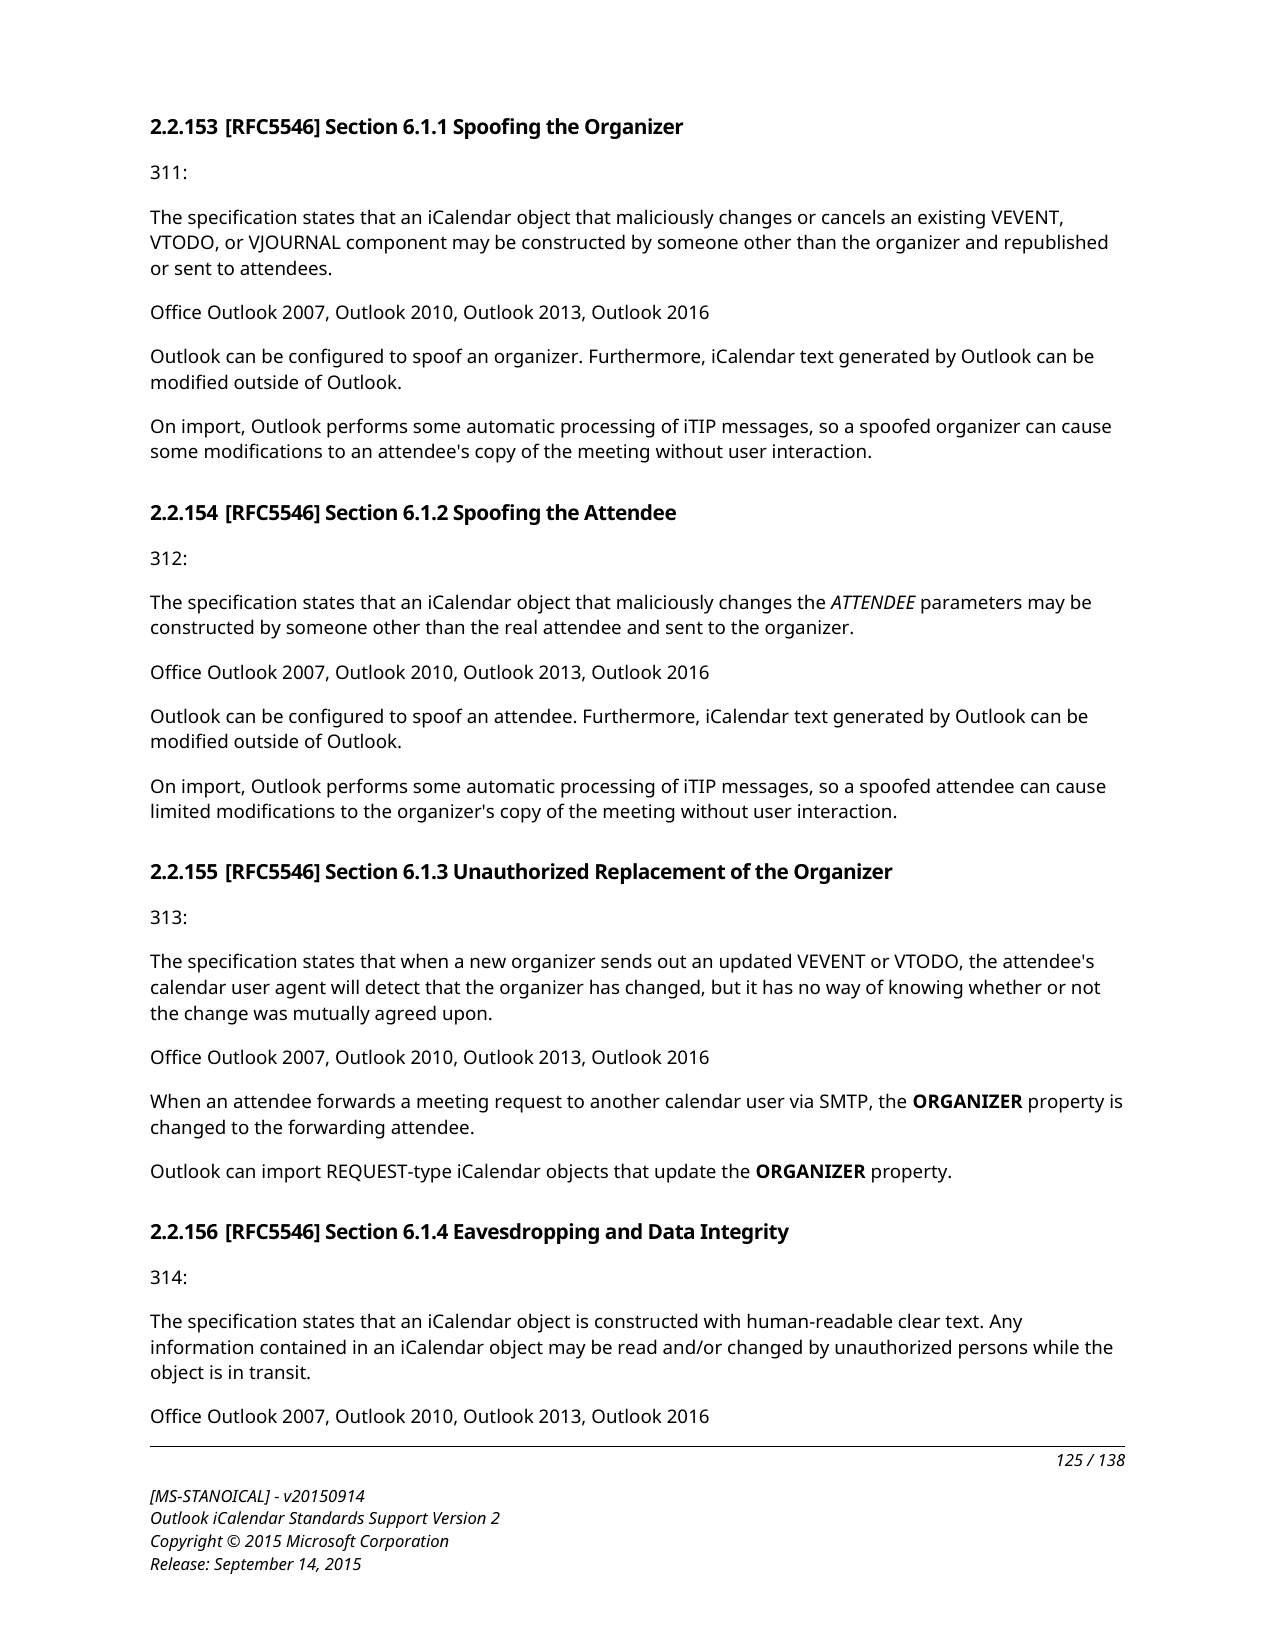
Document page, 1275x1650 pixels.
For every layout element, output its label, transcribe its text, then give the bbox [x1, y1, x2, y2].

subtitle [RFC5546] Section 6.1.4 Eavesdropping and Data Integrity [150, 1217, 1125, 1246]
text Office Outlook 2007, Outlook 2010, Outlook 2013, Outlook 2016 [150, 299, 1125, 325]
text Outlook can import REQUEST-type iCalendar objects that update the ORGANIZER property. [150, 1158, 1125, 1184]
text Office Outlook 2007, Outlook 2010, Outlook 2013, Outlook 2016 [150, 659, 1125, 684]
text V0311: [150, 160, 1125, 185]
text V0312: [150, 545, 1125, 570]
text Office Outlook 2007, Outlook 2010, Outlook 2013, Outlook 2016 [150, 1044, 1125, 1070]
text V0313: [150, 904, 1125, 930]
text The specification states that an iCalendar object is constructed with human-readable clear text. Any information contained in an iCalendar object may be read and/or changed by unauthorized persons while the object is in transit. [150, 1308, 1125, 1385]
text The specification states that an iCalendar object that maliciously changes the ATTENDEE parameters may be constructed by someone other than the real attendee and sent to the organizer. [150, 589, 1125, 640]
text On import, Outlook performs some automatic processing of iTIP messages, so a spoofed attendee can cause limited modifications to the organizer's copy of the meeting without user interaction. [150, 773, 1125, 824]
text On import, Outlook performs some automatic processing of iTIP messages, so a spoofed organizer can cause some modifications to an attendee's copy of the meeting without user interaction. [150, 413, 1125, 464]
text When an attendee forwards a meeting request to another calendar user via SMTP, the ORGANIZER property is changed to the forwarding attendee. [150, 1088, 1125, 1139]
text Outlook can be configured to spoof an organizer. Furthermore, iCalendar text generated by Outlook can be modified outside of Outlook. [150, 343, 1125, 394]
subtitle [RFC5546] Section 6.1.2 Spoofing the Attendee [150, 498, 1125, 526]
text The specification states that an iCalendar object that maliciously changes or cancels an existing VEVENT, VTODO, or VJOURNAL component may be constructed by someone other than the organizer and republished or sent to attendees. [150, 204, 1125, 281]
text Office Outlook 2007, Outlook 2010, Outlook 2013, Outlook 2016 [150, 1404, 1125, 1429]
text Outlook can be configured to spoof an attendee. Furthermore, iCalendar text generated by Outlook can be modified outside of Outlook. [150, 703, 1125, 754]
text V0314: [150, 1264, 1125, 1290]
text The specification states that when a new organizer sends out an updated VEVENT or VTODO, the attendee's calendar user agent will detect that the organizer has changed, but it has no way of knowing whether or not the change was mutually agreed upon. [150, 949, 1125, 1025]
subtitle [RFC5546] Section 6.1.1 Spoofing the Organizer [150, 112, 1125, 141]
subtitle [RFC5546] Section 6.1.3 Unauthorized Replacement of the Organizer [150, 857, 1125, 886]
